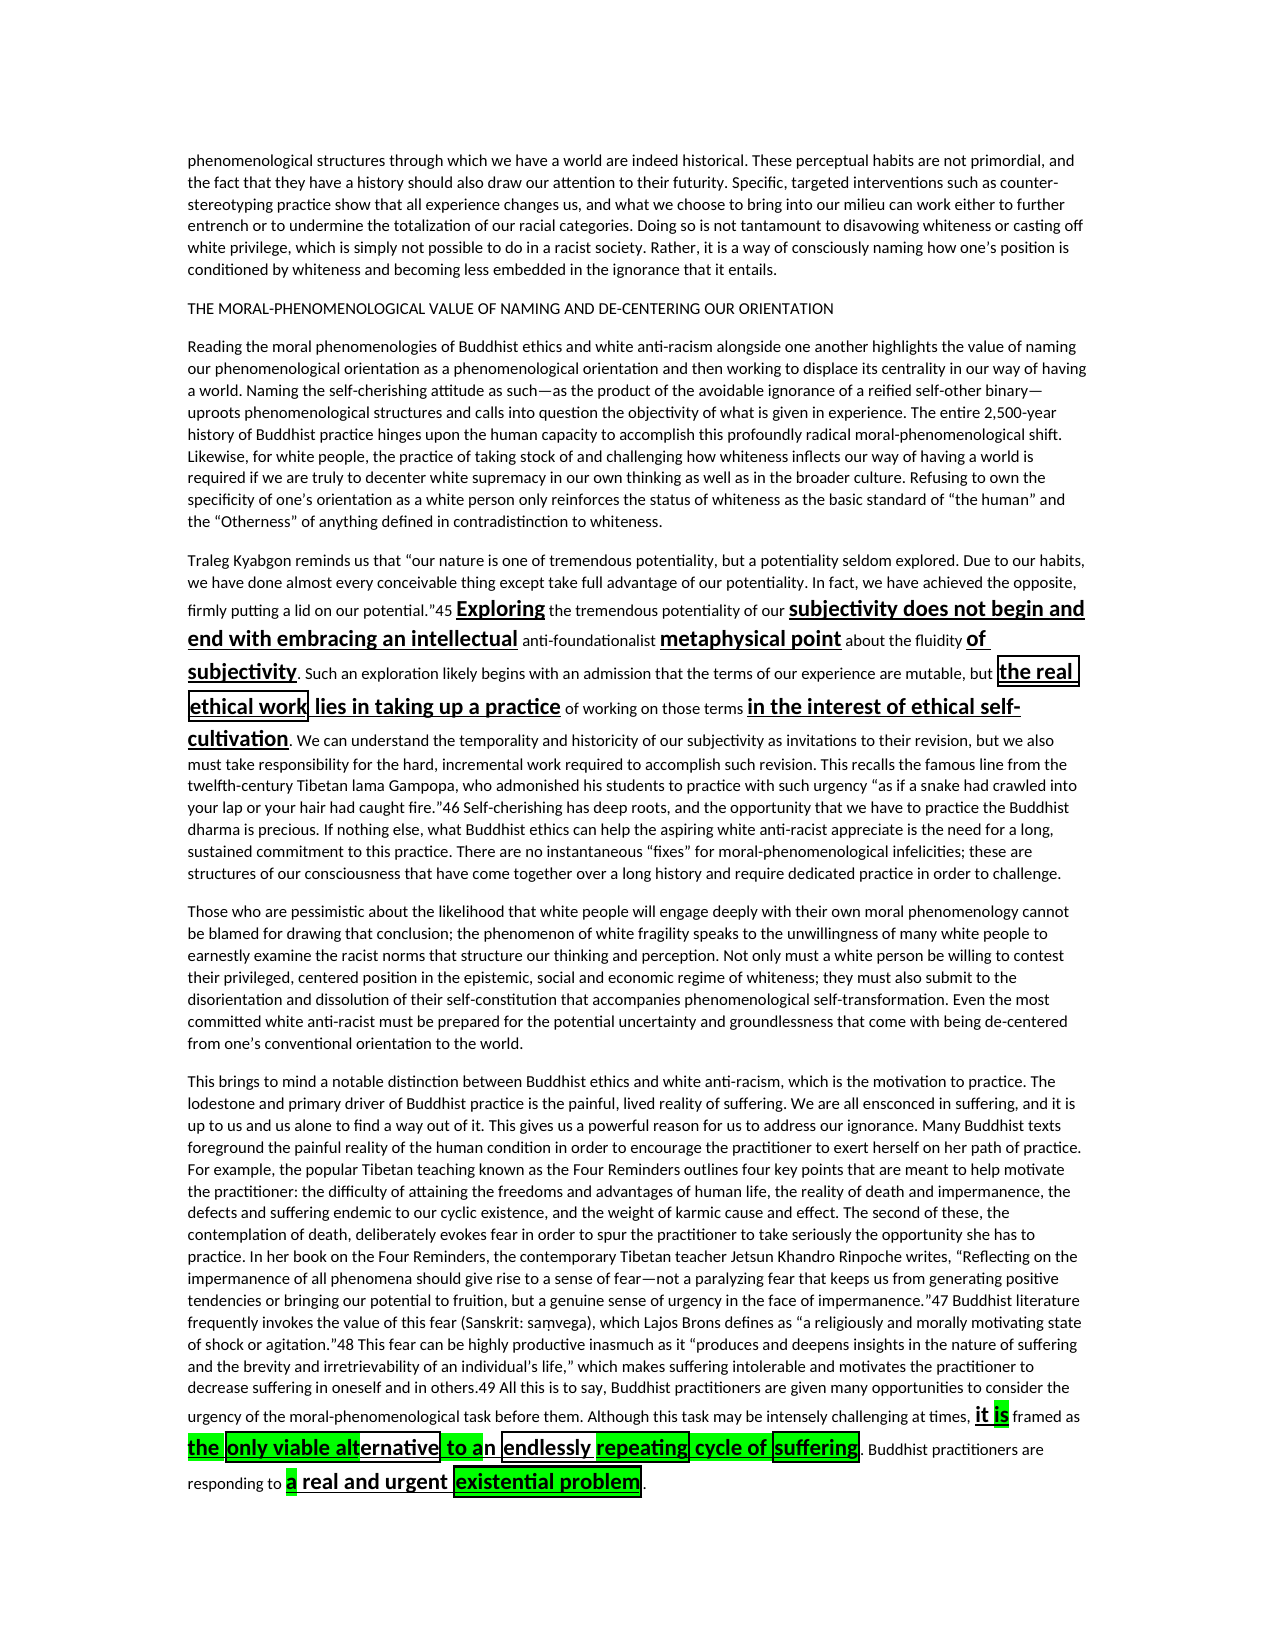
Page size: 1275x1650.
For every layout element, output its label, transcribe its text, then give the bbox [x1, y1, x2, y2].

text Traleg Kyabgon reminds us that “our nature is one of tremendous potentiality, but a potentiality seldom explored. Due to our habits, we have done almost every conceivable thing except take full advantage of our potentiality. In fact, we have achieved the opposite, firmly putting a lid on our potential.”45 Exploring the tremendous potentiality of our subjectivity does not begin and end with embracing an intellectual anti-foundationalist metaphysical point about the fluidity of subjectivity. Such an exploration likely begins with an admission that the terms of our experience are mutable, but the real ethical work lies in taking up a practice of working on those terms in the interest of ethical self-cultivation. We can understand the temporality and historicity of our subjectivity as invitations to their revision, but we also must take responsibility for the hard, incremental work required to accomplish such revision. This recalls the famous line from the twelfth-century Tibetan lama Gampopa, who admonished his students to practice with such urgency “as if a snake had crawled into your lap or your hair had caught fire.”46 Self-cherishing has deep roots, and the opportunity that we have to practice the Buddhist dharma is precious. If nothing else, what Buddhist ethics can help the aspiring white anti-racist appreciate is the need for a long, sustained commitment to this practice. There are no instantaneous “fixes” for moral-phenomenological infelicities; these are structures of our consciousness that have come together over a long history and require dedicated practice in order to challenge. [187, 550, 1087, 883]
text Those who are pessimistic about the likelihood that white people will engage deeply with their own moral phenomenology cannot be blamed for drawing that conclusion; the phenomenon of white fragility speaks to the unwillingness of many white people to earnestly examine the racist norms that structure our thinking and perception. Not only must a white person be willing to contest their privileged, centered position in the epistemic, social and economic regime of whiteness; they must also submit to the disorientation and dissolution of their self-constitution that accompanies phenomenological self-transformation. Even the most committed white anti-racist must be prepared for the potential uncertainty and groundlessness that come with being de-centered from one’s conventional orientation to the world. [187, 902, 1087, 1053]
text THE MORAL-PHENOMENOLOGICAL VALUE OF NAMING AND DE-CENTERING OUR ORIENTATION [187, 298, 1087, 318]
text This brings to mind a notable distinction between Buddhist ethics and white anti-racism, which is the motivation to practice. The lodestone and primary driver of Buddhist practice is the painful, lived reality of suffering. We are all ensconced in suffering, and it is up to us and us alone to find a way out of it. This gives us a powerful reason for us to address our ignorance. Many Buddhist texts foreground the painful reality of the human condition in order to encourage the practitioner to exert herself on her path of practice. For example, the popular Tibetan teaching known as the Four Reminders outlines four key points that are meant to help motivate the practitioner: the difficulty of attaining the freedoms and advantages of human life, the reality of death and impermanence, the defects and suffering endemic to our cyclic existence, and the weight of karmic cause and effect. The second of these, the contemplation of death, deliberately evokes fear in order to spur the practitioner to take seriously the opportunity she has to practice. In her book on the Four Reminders, the contemporary Tibetan teacher Jetsun Khandro Rinpoche writes, “Reflecting on the impermanence of all phenomena should give rise to a sense of fear—not a paralyzing fear that keeps us from generating positive tendencies or bringing our potential to fruition, but a genuine sense of urgency in the face of impermanence.”47 Buddhist literature frequently invokes the value of this fear (Sanskrit: saṃvega), which Lajos Brons defines as “a religiously and morally motivating state of shock or agitation.”48 This fear can be highly productive inasmuch as it “produces and deepens insights in the nature of suffering and the brevity and irretrievability of an individual’s life,” which makes suffering intolerable and motivates the practitioner to decrease suffering in oneself and in others.49 All this is to say, Buddhist practitioners are given many opportunities to consider the urgency of the moral-phenomenological task before them. Although this task may be intensely challenging at times, it is framed as the only viable alternative to an endlessly repeating cycle of suffering. Buddhist practitioners are responding to a real and urgent existential problem. [187, 1071, 1087, 1498]
text Reading the moral phenomenologies of Buddhist ethics and white anti-racism alongside one another highlights the value of naming our phenomenological orientation as a phenomenological orientation and then working to displace its centrality in our way of having a world. Naming the self-cherishing attitude as such—as the product of the avoidable ignorance of a reified self-other binary—uproots phenomenological structures and calls into question the objectivity of what is given in experience. The entire 2,500-year history of Buddhist practice hinges upon the human capacity to accomplish this profoundly radical moral-phenomenological shift. Likewise, for white people, the practice of taking stock of and challenging how whiteness inflects our way of having a world is required if we are truly to decenter white supremacy in our own thinking as well as in the broader culture. Refusing to own the specificity of one’s orientation as a white person only reinforces the status of whiteness as the basic standard of “the human” and the “Otherness” of anything defined in contradistinction to whiteness. [187, 336, 1087, 532]
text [187, 150, 1087, 280]
